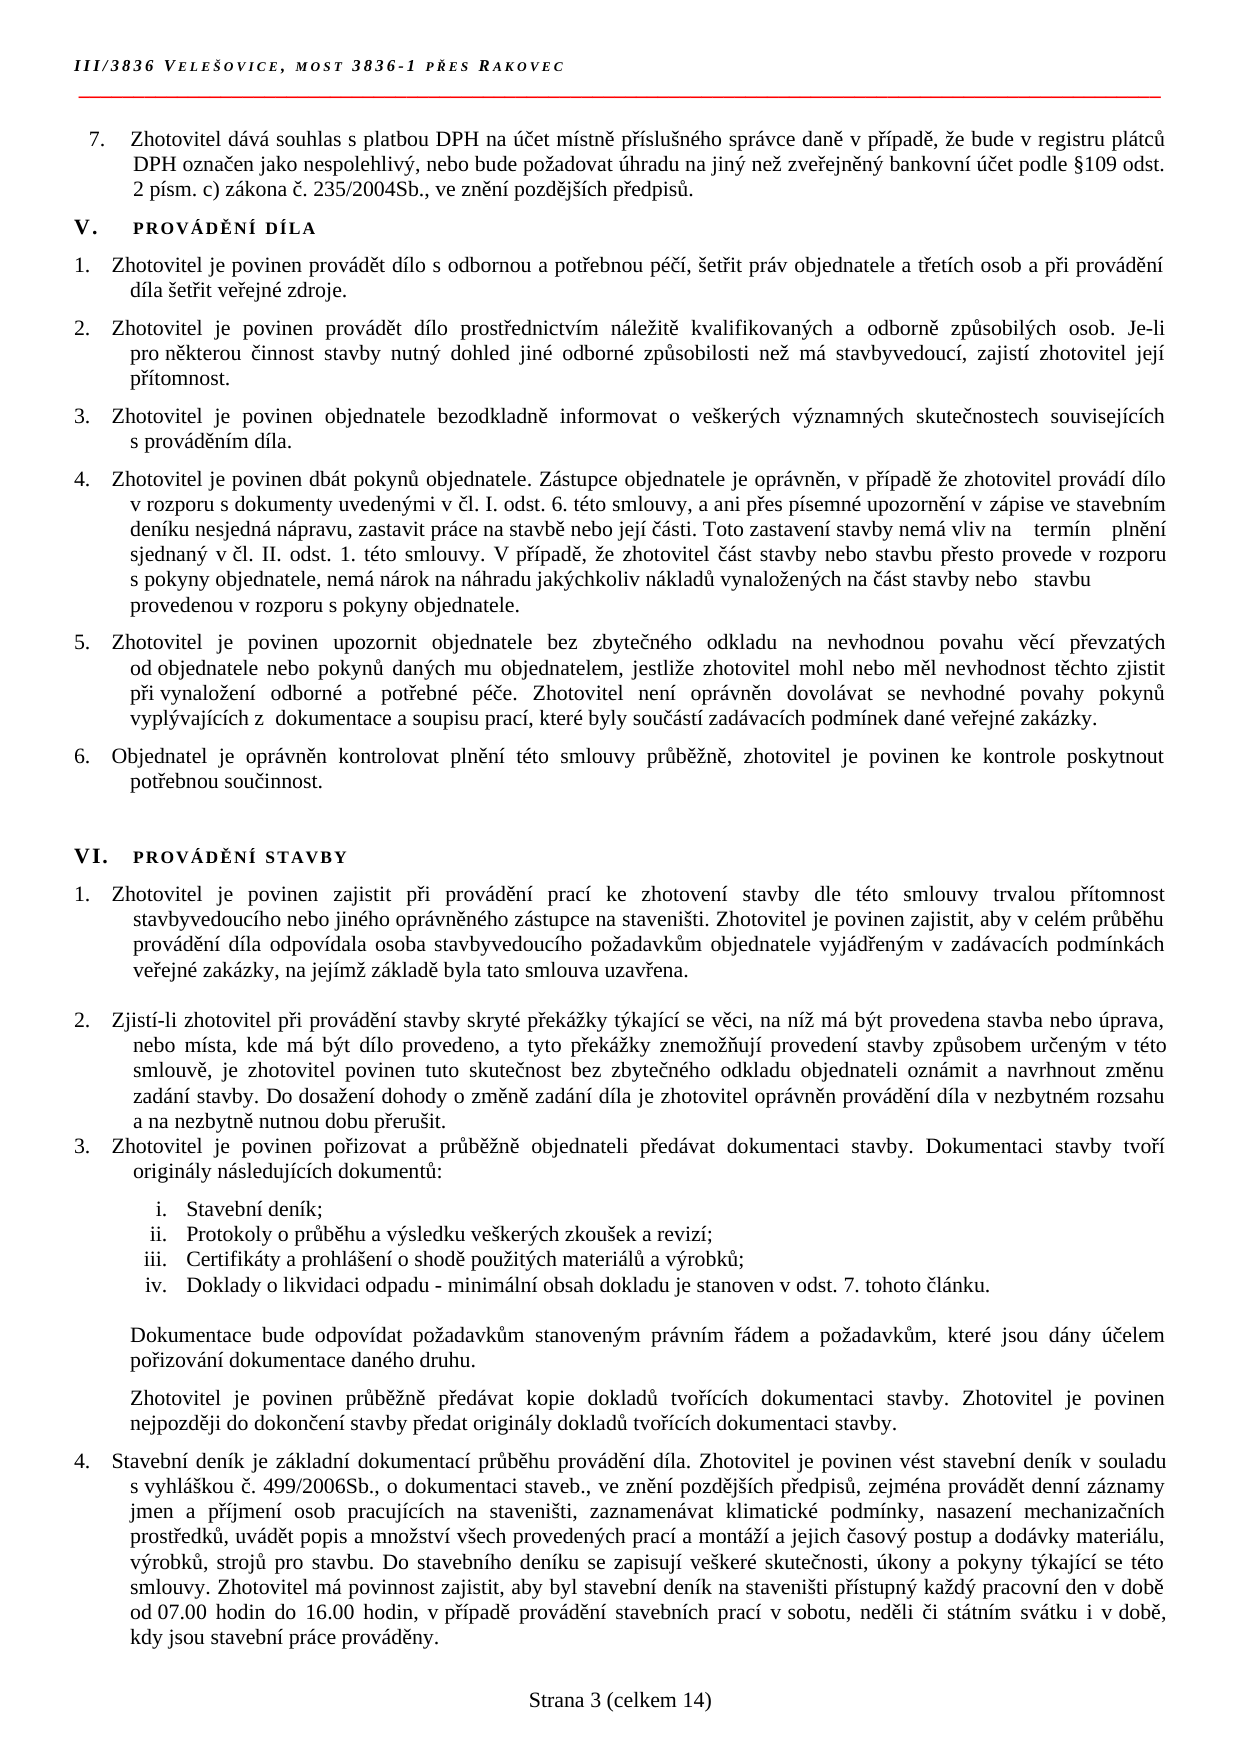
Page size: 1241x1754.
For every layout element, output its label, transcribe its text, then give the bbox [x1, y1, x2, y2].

text Dokumentace bude odpovídat požadavkům stanoveným právním řádem a požadavkům, které jsou dány účelem pořizování dokumentace daného druhu. [130, 1322, 1166, 1372]
list Certifikáty a prohlášení o shodě použitých materiálů a výrobků; [167, 1246, 1166, 1272]
list Zhotovitel dává souhlas s platbou DPH na účet místně příslušného správce daně v případě, že bude v registru plátců DPH označen jako nespolehlivý, nebo bude požadovat úhradu na jiný než zveřejněný bankovní účet podle §109 odst. 2 písm. c) zákona č. 235/2004Sb., ve znění pozdějších předpisů. [89, 126, 1166, 201]
list Zhotovitel je povinen provádět dílo prostřednictvím náležitě kvalifikovaných a odborně způsobilých osob. Je-li pro některou činnost stavby nutný dohled jiné odborné způsobilosti než má stavbyvedoucí, zajistí zhotovitel její přítomnost. [74, 314, 1166, 390]
list Stavební deník; [167, 1196, 1166, 1221]
list Doklady o likvidaci odpadu - minimální obsah dokladu je stanoven v odst. 7. tohoto článku. [167, 1272, 1166, 1297]
list Zhotovitel je povinen provádět dílo s odbornou a potřebnou péčí, šetřit práv objednatele a třetích osob a při provádění díla šetřit veřejné zdroje. [74, 252, 1166, 302]
list Protokoly o průběhu a výsledku veškerých zkoušek a revizí; [167, 1221, 1166, 1246]
text Zhotovitel je povinen průběžně předávat kopie dokladů tvořících dokumentaci stavby. Zhotovitel je povinen nejpozději do dokončení stavby předat originály dokladů tvořících dokumentaci stavby. [130, 1385, 1166, 1435]
list Objednatel je oprávněn kontrolovat plnění této smlouvy průběžně, zhotovitel je povinen ke kontrole poskytnout potřebnou součinnost. [74, 743, 1166, 793]
list Zjistí-li zhotovitel při provádění stavby skryté překážky týkající se věci, na níž má být provedena stavba nebo úprava, nebo místa, kde má být dílo provedeno, a tyto překážky znemožňují provedení stavby způsobem určeným v této smlouvě, je zhotovitel povinen tuto skutečnost bez zbytečného odkladu objednateli oznámit a navrhnout změnu zadání stavby. Do dosažení dohody o změně zadání díla je zhotovitel oprávněn provádění díla v nezbytném rozsahu a na nezbytně nutnou dobu přerušit. [74, 1007, 1166, 1133]
list Zhotovitel je povinen pořizovat a průběžně objednateli předávat dokumentaci stavby. Dokumentaci stavby tvoří originály následujících dokumentů: [74, 1133, 1166, 1183]
list provádění stavby [74, 843, 1166, 868]
list Zhotovitel je povinen zajistit při provádění prací ke zhotovení stavby dle této smlouvy trvalou přítomnost stavbyvedoucího nebo jiného oprávněného zástupce na staveništi. Zhotovitel je povinen zajistit, aby v celém průběhu provádění díla odpovídala osoba stavbyvedoucího požadavkům objednatele vyjádřeným v zadávacích podmínkách veřejné zakázky, na jejímž základě byla tato smlouva uzavřena. [74, 881, 1166, 982]
list Zhotovitel je povinen objednatele bezodkladně informovat o veškerých významných skutečnostech souvisejících s prováděním díla. [74, 403, 1166, 453]
list provádění díla [74, 214, 1166, 239]
list Zhotovitel je povinen dbát pokynů objednatele. Zástupce objednatele je oprávněn, v případě že zhotovitel provádí dílo v rozporu s dokumenty uvedenými v čl. I. odst. 6. této smlouvy, a ani přes písemné upozornění v zápise ve stavebním deníku nesjedná nápravu, zastavit práce na stavbě nebo její části. Toto zastavení stavby nemá vliv na termín plnění sjednaný v čl. II. odst. 1. této smlouvy. V případě, že zhotovitel část stavby nebo stavbu přesto provede v rozporu s pokyny objednatele, nemá nárok na náhradu jakýchkoliv nákladů vynaložených na část stavby nebo stavbu provedenou v rozporu s pokyny objednatele. [74, 466, 1166, 617]
list Zhotovitel je povinen upozornit objednatele bez zbytečného odkladu na nevhodnou povahu věcí převzatých od objednatele nebo pokynů daných mu objednatelem, jestliže zhotovitel mohl nebo měl nevhodnost těchto zjistit při vynaložení odborné a potřebné péče. Zhotovitel není oprávněn dovolávat se nevhodné povahy pokynů vyplývajících z dokumentace a soupisu prací, které byly součástí zadávacích podmínek dané veřejné zakázky. [74, 629, 1166, 730]
list Stavební deník je základní dokumentací průběhu provádění díla. Zhotovitel je povinen vést stavební deník v souladu s vyhláškou č. 499/2006Sb., o dokumentaci staveb., ve znění pozdějších předpisů, zejména provádět denní záznamy jmen a příjmení osob pracujících na staveništi, zaznamenávat klimatické podmínky, nasazení mechanizačních prostředků, uvádět popis a množství všech provedených prací a montáží a jejich časový postup a dodávky materiálu, výrobků, strojů pro stavbu. Do stavebního deníku se zapisují veškeré skutečnosti, úkony a pokyny týkající se této smlouvy. Zhotovitel má povinnost zajistit, aby byl stavební deník na staveništi přístupný každý pracovní den v době od 07.00 hodin do 16.00 hodin, v případě provádění stavebních prací v sobotu, neděli či státním svátku i v době, kdy jsou stavební práce prováděny. [74, 1448, 1166, 1649]
